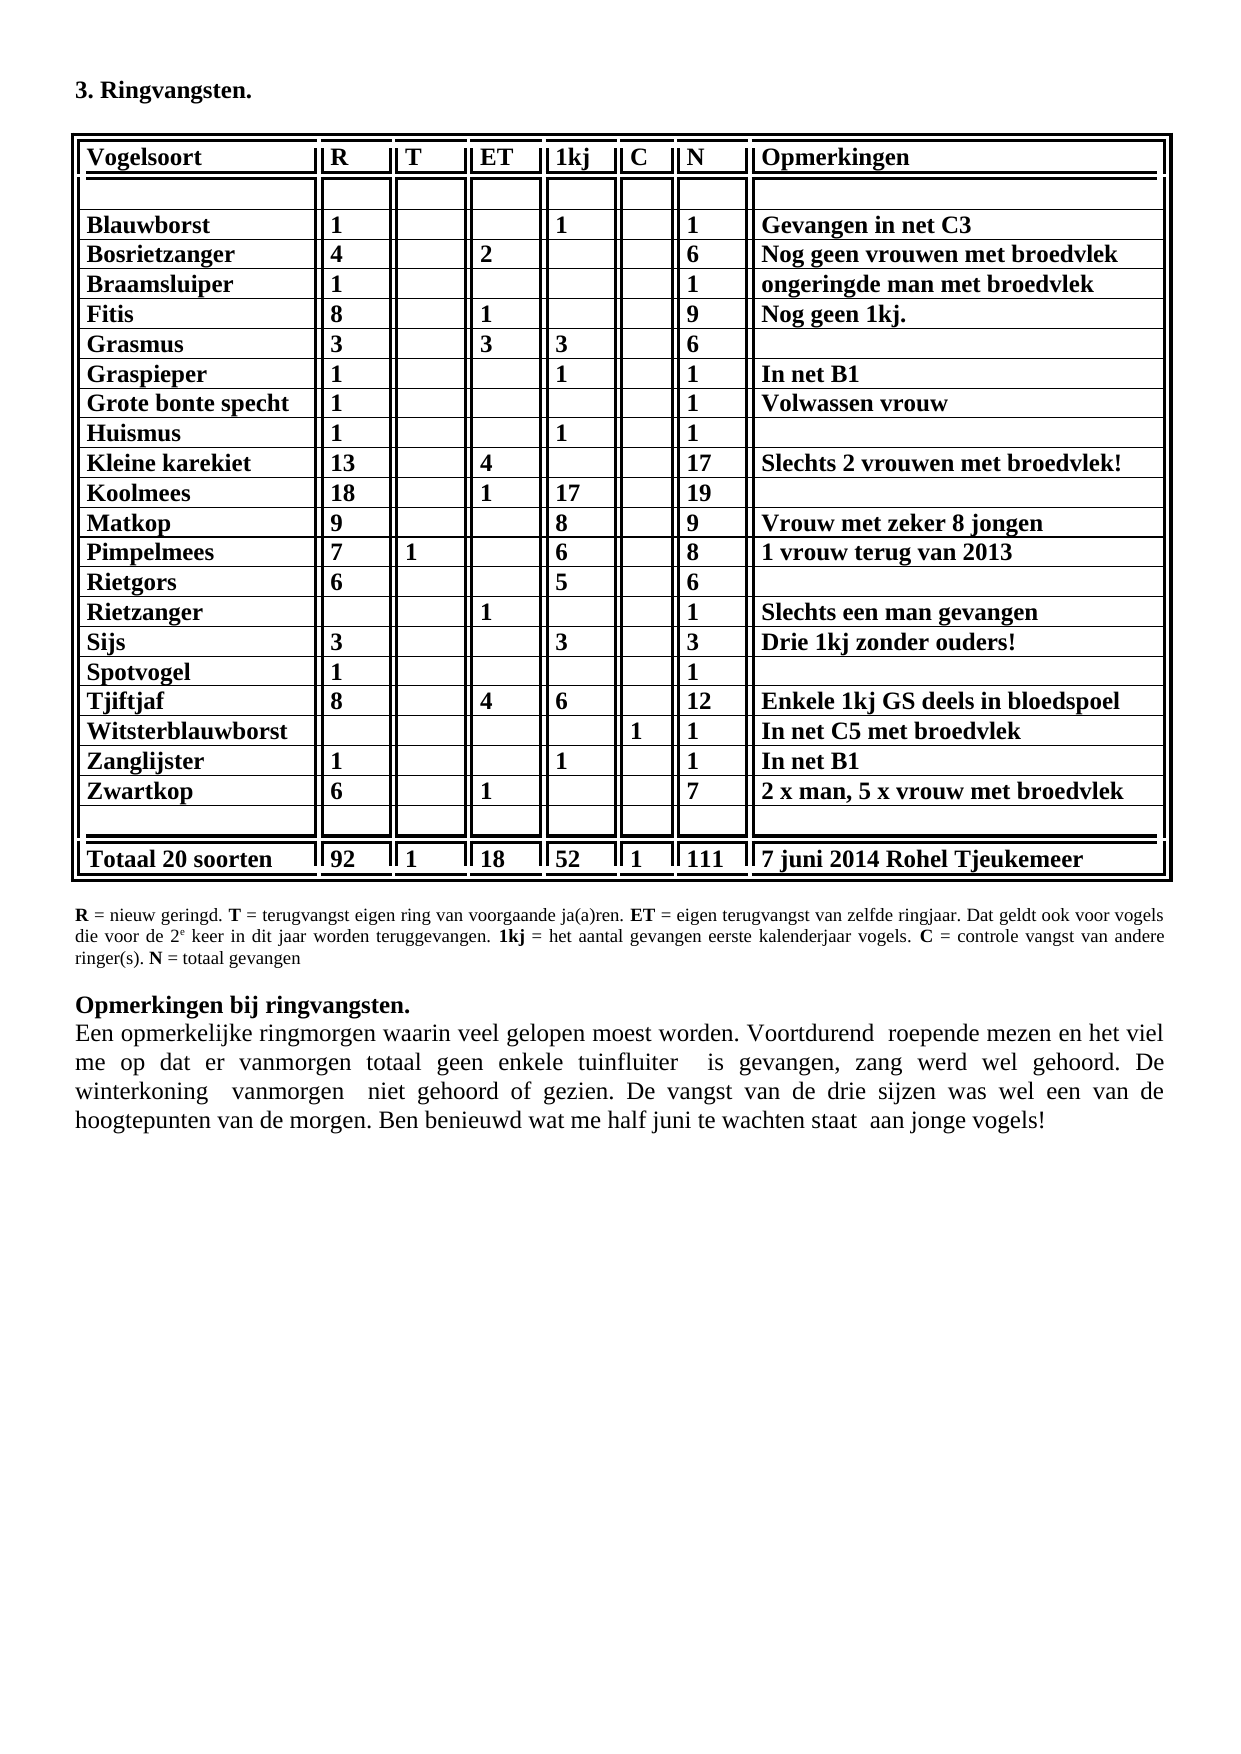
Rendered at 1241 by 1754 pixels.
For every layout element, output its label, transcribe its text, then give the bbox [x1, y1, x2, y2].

table_cell Tjiftjaf [80, 686, 314, 715]
table_cell [623, 418, 671, 447]
table_cell Totaal 20 soorten [75, 834, 319, 872]
table_cell 1 [324, 746, 389, 775]
table_cell 1 [473, 776, 539, 804]
table_cell Grasmus [80, 329, 314, 358]
table_cell 1 [324, 269, 389, 298]
table_header 1kj [544, 136, 619, 171]
table_cell 3 [324, 329, 389, 358]
table_header Opmerkingen [750, 136, 1168, 171]
table_cell [398, 210, 464, 238]
table_cell [623, 597, 671, 626]
table_cell [623, 746, 671, 775]
table_cell [549, 299, 614, 328]
table_cell [398, 299, 464, 328]
table_cell [623, 806, 671, 834]
table_cell 6 [549, 686, 614, 715]
table_cell [623, 538, 671, 566]
table_cell 1 [680, 389, 745, 417]
table_cell 1 [680, 657, 745, 685]
table_cell 3 [324, 627, 389, 656]
table_cell [623, 657, 671, 685]
table_cell 8 [549, 508, 614, 536]
table_cell ongeringde man met broedvlek [755, 269, 1163, 298]
table_cell 18 [324, 478, 389, 507]
table_header ET [469, 136, 544, 171]
table_cell [755, 418, 1163, 447]
table_cell [398, 329, 464, 358]
table_cell [398, 806, 464, 834]
table_cell In net B1 [755, 359, 1163, 387]
table_cell [473, 269, 539, 298]
table_cell 7 [324, 538, 389, 566]
table_cell [549, 597, 614, 626]
table_cell [398, 418, 464, 447]
table_cell [623, 478, 671, 507]
table_cell 3 [473, 329, 539, 358]
table_cell [623, 240, 671, 268]
table_cell [80, 806, 314, 834]
table_cell 6 [549, 538, 614, 566]
table_header R [319, 136, 394, 171]
table_header C [619, 136, 675, 171]
table_cell [549, 716, 614, 745]
table_cell Slechts een man gevangen [755, 597, 1163, 626]
table_cell Grote bonte specht [80, 389, 314, 417]
table_cell 9 [680, 299, 745, 328]
table_cell [549, 389, 614, 417]
table_cell 1 [619, 834, 675, 872]
table_cell 52 [544, 834, 619, 872]
table_cell 1 [324, 359, 389, 387]
table_cell [398, 508, 464, 536]
table_cell [398, 686, 464, 715]
table_cell [544, 171, 619, 209]
table_cell Rietzanger [80, 597, 314, 626]
table_cell [398, 597, 464, 626]
table_cell [549, 776, 614, 804]
table_cell Zanglijster [80, 746, 314, 775]
table_cell Braamsluiper [80, 269, 314, 298]
table_cell [324, 716, 389, 745]
table_cell [623, 448, 671, 477]
table_cell [473, 806, 539, 834]
table_cell [473, 567, 539, 596]
table_cell 1 [680, 359, 745, 387]
table_cell Witsterblauwborst [80, 716, 314, 745]
table_cell 4 [473, 448, 539, 477]
table_cell [623, 567, 671, 596]
table_cell 8 [324, 686, 389, 715]
table_cell [549, 269, 614, 298]
table_cell In net B1 [755, 746, 1163, 775]
text Opmerkingen bij ringvangsten. [75, 990, 1165, 1018]
table_cell In net C5 met broedvlek [755, 716, 1163, 745]
table_cell [473, 210, 539, 238]
table_cell Slechts 2 vrouwen met broedvlek! [755, 448, 1163, 477]
table_cell [623, 299, 671, 328]
table_cell [469, 171, 544, 209]
table_cell 1 [473, 597, 539, 626]
table_cell [623, 508, 671, 536]
table_cell 1 [473, 299, 539, 328]
table_cell 4 [473, 686, 539, 715]
table_cell [398, 657, 464, 685]
table_cell 2 [473, 240, 539, 268]
table_cell Graspieper [80, 359, 314, 387]
table_cell 1 [549, 210, 614, 238]
table_cell 6 [680, 240, 745, 268]
table_cell 1 [324, 418, 389, 447]
table_cell 9 [680, 508, 745, 536]
table_cell Enkele 1kj GS deels in bloedspoel [755, 686, 1163, 715]
table_cell 1 [473, 478, 539, 507]
table_cell 1 [680, 746, 745, 775]
table_cell [473, 508, 539, 536]
table_cell Rietgors [80, 567, 314, 596]
table_header Vogelsoort [75, 136, 319, 171]
table_cell 3 [549, 627, 614, 656]
table_cell Drie 1kj zonder ouders! [755, 627, 1163, 656]
table_cell Bosrietzanger [80, 240, 314, 268]
table_cell 1 [680, 716, 745, 745]
table_cell [319, 171, 394, 209]
table_cell [75, 171, 319, 209]
table_cell [398, 567, 464, 596]
table_cell [623, 627, 671, 656]
table_header N [675, 136, 750, 171]
table_cell [324, 806, 389, 834]
table_cell [755, 329, 1163, 358]
table_cell 5 [549, 567, 614, 596]
table_cell Nog geen 1kj. [755, 299, 1163, 328]
table_cell [755, 567, 1163, 596]
table_cell Gevangen in net C3 [755, 210, 1163, 238]
table_cell 12 [680, 686, 745, 715]
table_cell Volwassen vrouw [755, 389, 1163, 417]
table_cell [549, 240, 614, 268]
table_cell 4 [324, 240, 389, 268]
table_cell [755, 478, 1163, 507]
table_cell 2 x man, 5 x vrouw met broedvlek [755, 776, 1163, 804]
text 3. Ringvangsten. [75, 75, 1165, 104]
table_cell 1 [549, 359, 614, 387]
table_cell 3 [680, 627, 745, 656]
table_cell Spotvogel [80, 657, 314, 685]
table_cell [394, 171, 469, 209]
table_cell 1 [324, 389, 389, 417]
table_cell Huismus [80, 418, 314, 447]
table_cell [473, 716, 539, 745]
table_cell [623, 776, 671, 804]
table_cell 1 vrouw terug van 2013 [755, 538, 1163, 566]
table_cell [398, 478, 464, 507]
table_cell [398, 359, 464, 387]
table_cell 7 juni 2014 Rohel Tjeukemeer [750, 834, 1168, 872]
table_cell 1 [398, 538, 464, 566]
table_cell [398, 269, 464, 298]
table_cell 111 [675, 834, 750, 872]
table_cell 1 [394, 834, 469, 872]
table_cell [398, 746, 464, 775]
table_cell Fitis [80, 299, 314, 328]
text R = nieuw geringd. T = terugvangst eigen ring van voorgaande ja(a)ren. ET = eigen terugvangst van zelfde ringjaar. Dat geldt ook voor vogels die voor de 2e keer in dit jaar worden teruggevangen. 1kj = het aantal gevangen eerste kalenderjaar vogels. C = controle vangst van andere ringer(s). N = totaal gevangen [75, 903, 1165, 968]
table_cell 1 [549, 746, 614, 775]
table_cell [755, 657, 1163, 685]
table_cell Zwartkop [80, 776, 314, 804]
table_cell 17 [549, 478, 614, 507]
table_cell 6 [324, 567, 389, 596]
table_cell 1 [680, 597, 745, 626]
text Een opmerkelijke ringmorgen waarin veel gelopen moest worden. Voortdurend roepende mezen en het viel me op dat er vanmorgen totaal geen enkele tuinfluiter is gevangen, zang werd wel gehoord. De winterkoning vanmorgen niet gehoord of gezien. De vangst van de drie sijzen was wel een van de hoogtepunten van de morgen. Ben benieuwd wat me half juni te wachten staat aan jonge vogels! [75, 1018, 1165, 1133]
table_cell [473, 359, 539, 387]
table_cell 17 [680, 448, 745, 477]
table_cell Matkop [80, 508, 314, 536]
table_cell [549, 448, 614, 477]
table_cell Pimpelmees [80, 538, 314, 566]
table_header T [394, 136, 469, 171]
table_cell 8 [680, 538, 745, 566]
table_cell [623, 359, 671, 387]
table_cell 1 [324, 210, 389, 238]
table_cell 1 [623, 716, 671, 745]
table_cell 13 [324, 448, 389, 477]
table_cell 6 [324, 776, 389, 804]
table_cell [623, 686, 671, 715]
table_cell 9 [324, 508, 389, 536]
table_cell Kleine karekiet [80, 448, 314, 477]
table_cell Sijs [80, 627, 314, 656]
table_cell [623, 389, 671, 417]
table_cell Nog geen vrouwen met broedvlek [755, 240, 1163, 268]
table_cell 8 [324, 299, 389, 328]
table_cell 18 [469, 834, 544, 872]
table_cell [549, 806, 614, 834]
table_cell 6 [680, 567, 745, 596]
table_cell [473, 627, 539, 656]
table_cell [619, 171, 675, 209]
table_cell [675, 171, 750, 209]
table_cell 19 [680, 478, 745, 507]
table_cell [398, 716, 464, 745]
table_cell [398, 776, 464, 804]
table_cell [398, 627, 464, 656]
table_cell [398, 240, 464, 268]
table_cell 1 [549, 418, 614, 447]
table_cell [398, 389, 464, 417]
table_cell [473, 746, 539, 775]
table_cell [398, 448, 464, 477]
table_cell [755, 806, 1163, 834]
table_cell 1 [680, 210, 745, 238]
table_cell 1 [680, 269, 745, 298]
table_cell [549, 657, 614, 685]
table_cell [623, 210, 671, 238]
table_cell [623, 269, 671, 298]
table_cell [473, 418, 539, 447]
table_cell [473, 389, 539, 417]
table_cell Koolmees [80, 478, 314, 507]
table_cell [324, 597, 389, 626]
table_cell 1 [324, 657, 389, 685]
table_cell 1 [680, 418, 745, 447]
table_cell [750, 171, 1168, 209]
table_cell Blauwborst [80, 210, 314, 238]
table_cell Vrouw met zeker 8 jongen [755, 508, 1163, 536]
table_cell [473, 538, 539, 566]
table_cell [680, 806, 745, 834]
table_cell [473, 657, 539, 685]
table_cell 6 [680, 329, 745, 358]
table_cell 7 [680, 776, 745, 804]
table_cell [623, 329, 671, 358]
table_cell 92 [319, 834, 394, 872]
table_cell 3 [549, 329, 614, 358]
